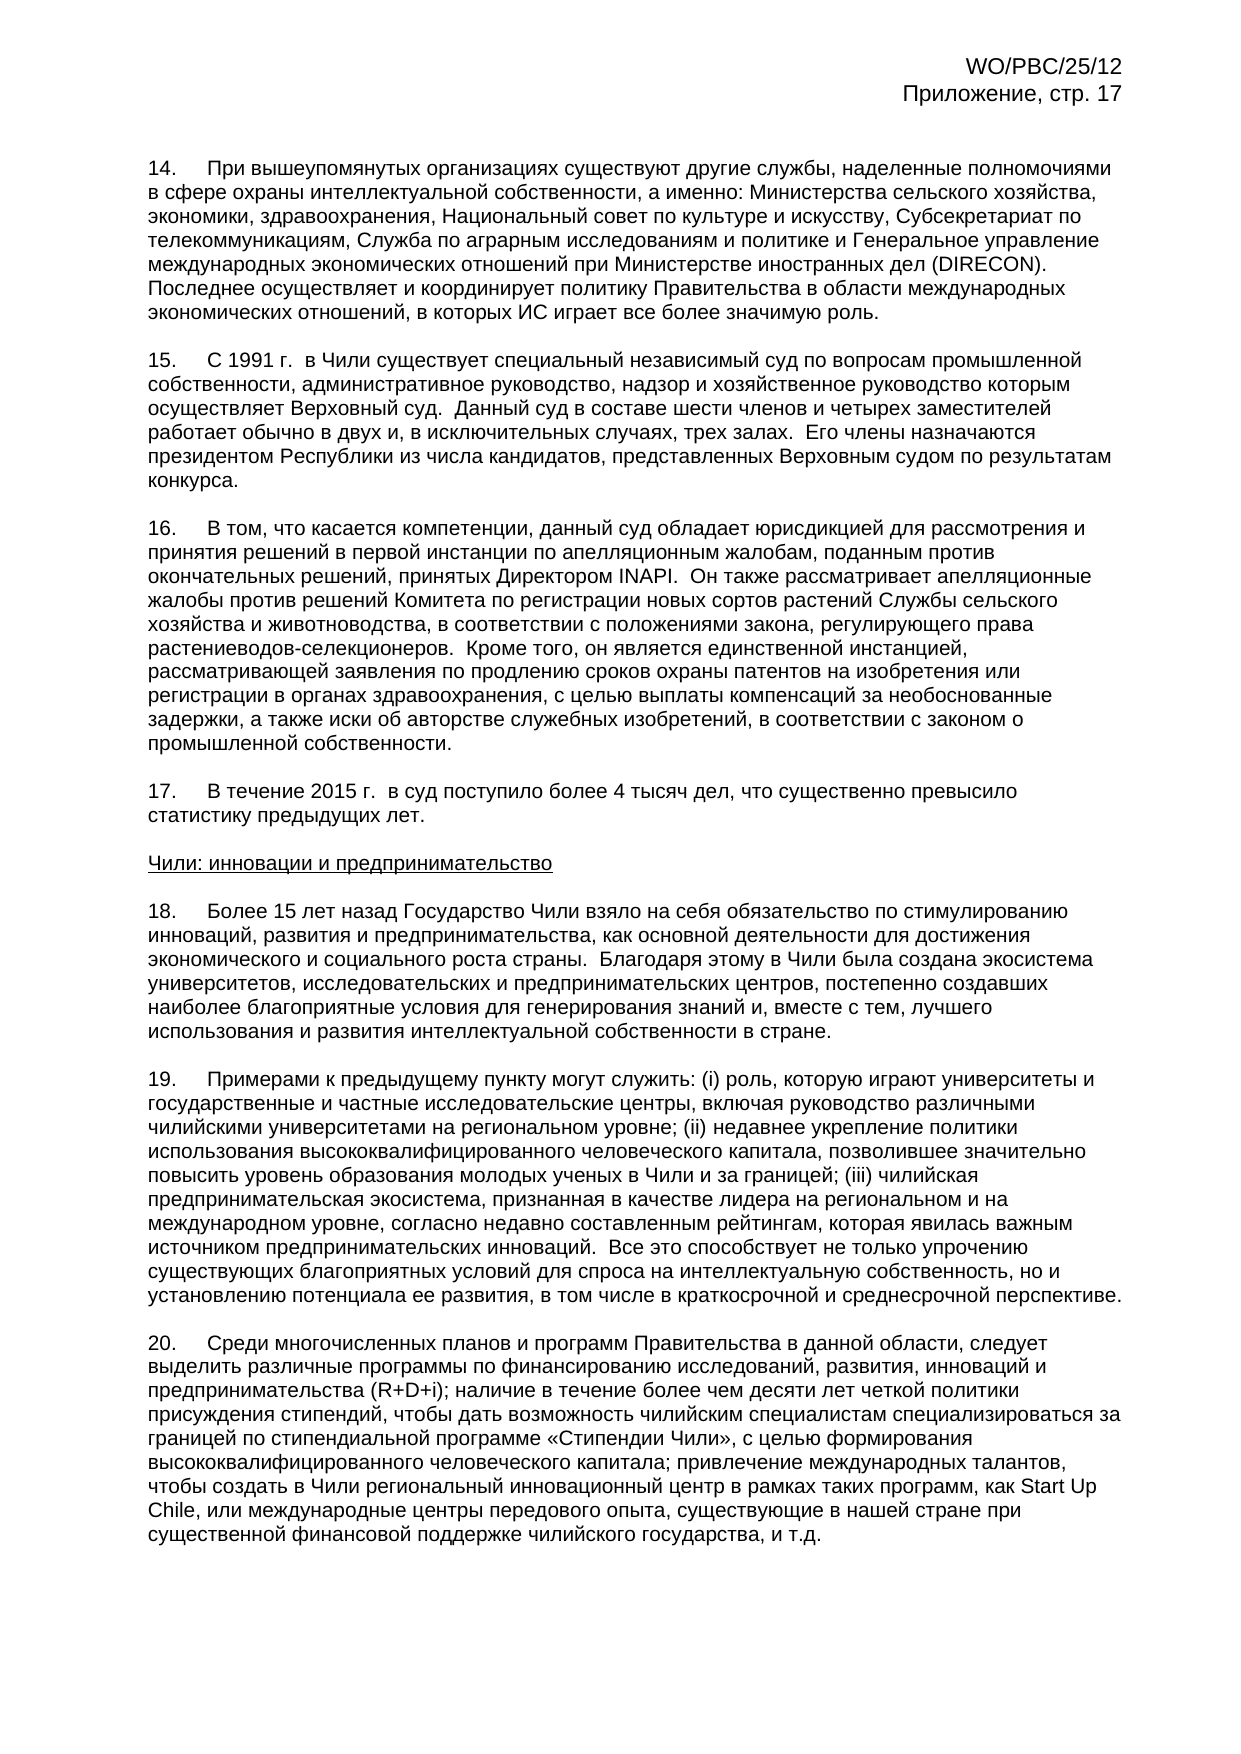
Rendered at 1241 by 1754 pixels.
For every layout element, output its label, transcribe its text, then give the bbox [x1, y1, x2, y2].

list В том, что касается компетенции, данный суд обладает юрисдикцией для рассмотрения и принятия решений в первой инстанции по апелляционным жалобам, поданным против окончательных решений, принятых Директором INAPI. Он также рассматривает апелляционные жалобы против решений Комитета по регистрации новых сортов растений Службы сельского хозяйства и животноводства, в соответствии с положениями закона, регулирующего права растениеводов-селекционеров. Кроме того, он является единственной инстанцией, рассматривающей заявления по продлению сроков охраны патентов на изобретения или регистрации в органах здравоохранения, с целью выплаты компенсаций за необоснованные задержки, а также иски об авторстве служебных изобретений, в соответствии с законом о промышленной собственности. [148, 516, 1124, 755]
list При вышеупомянутых организациях существуют другие службы, наделенные полномочиями в сфере охраны интеллектуальной собственности, а именно: Министерства сельского хозяйства, экономики, здравоохранения, Национальный совет по культуре и искусству, Субсекретариат по телекоммуникациям, Служба по аграрным исследованиям и политике и Генеральное управление международных экономических отношений при Министерстве иностранных дел (DIRECON). Последнее осуществляет и координирует политику Правительства в области международных экономических отношений, в которых ИС играет все более значимую роль. [148, 156, 1124, 324]
list В течение 2015 г. в суд поступило более 4 тысяч дел, что существенно превысило статистику предыдущих лет. [148, 779, 1124, 827]
text Чили: инновации и предпринимательство [148, 851, 1122, 875]
list Более 15 лет назад Государство Чили взяло на себя обязательство по стимулированию инноваций, развития и предпринимательства, как основной деятельности для достижения экономического и социального роста страны. Благодаря этому в Чили была создана экосистема университетов, исследовательских и предпринимательских центров, постепенно создавших наиболее благоприятные условия для генерирования знаний и, вместе с тем, лучшего использования и развития интеллектуальной собственности в стране. [148, 899, 1124, 1043]
list Примерами к предыдущему пункту могут служить: (i) роль, которую играют университеты и государственные и частные исследовательские центры, включая руководство различными чилийскими университетами на региональном уровне; (ii) недавнее укрепление политики использования высококвалифицированного человеческого капитала, позволившее значительно повысить уровень образования молодых ученых в Чили и за границей; (iii) чилийская предпринимательская экосистема, признанная в качестве лидера на региональном и на международном уровне, согласно недавно составленным рейтингам, которая явилась важным источником предпринимательских инноваций. Все это способствует не только упрочению существующих благоприятных условий для спроса на интеллектуальную собственность, но и установлению потенциала ее развития, в том числе в краткосрочной и среднесрочной перспективе. [148, 1067, 1124, 1306]
list С 1991 г. в Чили существует специальный независимый суд по вопросам промышленной собственности, административное руководство, надзор и хозяйственное руководство которым осуществляет Верховный суд. Данный суд в составе шести членов и четырех заместителей работает обычно в двух и, в исключительных случаях, трех залах. Его члены назначаются президентом Республики из числа кандидатов, представленных Верховным судом по результатам конкурса. [148, 348, 1124, 492]
list Среди многочисленных планов и программ Правительства в данной области, следует выделить различные программы по финансированию исследований, развития, инноваций и предпринимательства (R+D+i); наличие в течение более чем десяти лет четкой политики присуждения стипендий, чтобы дать возможность чилийским специалистам специализироваться за границей по стипендиальной программе «Стипендии Чили», с целью формирования высококвалифицированного человеческого капитала; привлечение международных талантов, чтобы создать в Чили региональный инновационный центр в рамках таких программ, как Start Up Chile, или международные центры передового опыта, существующие в нашей стране при существенной финансовой поддержке чилийского государства, и т.д. [148, 1330, 1124, 1546]
